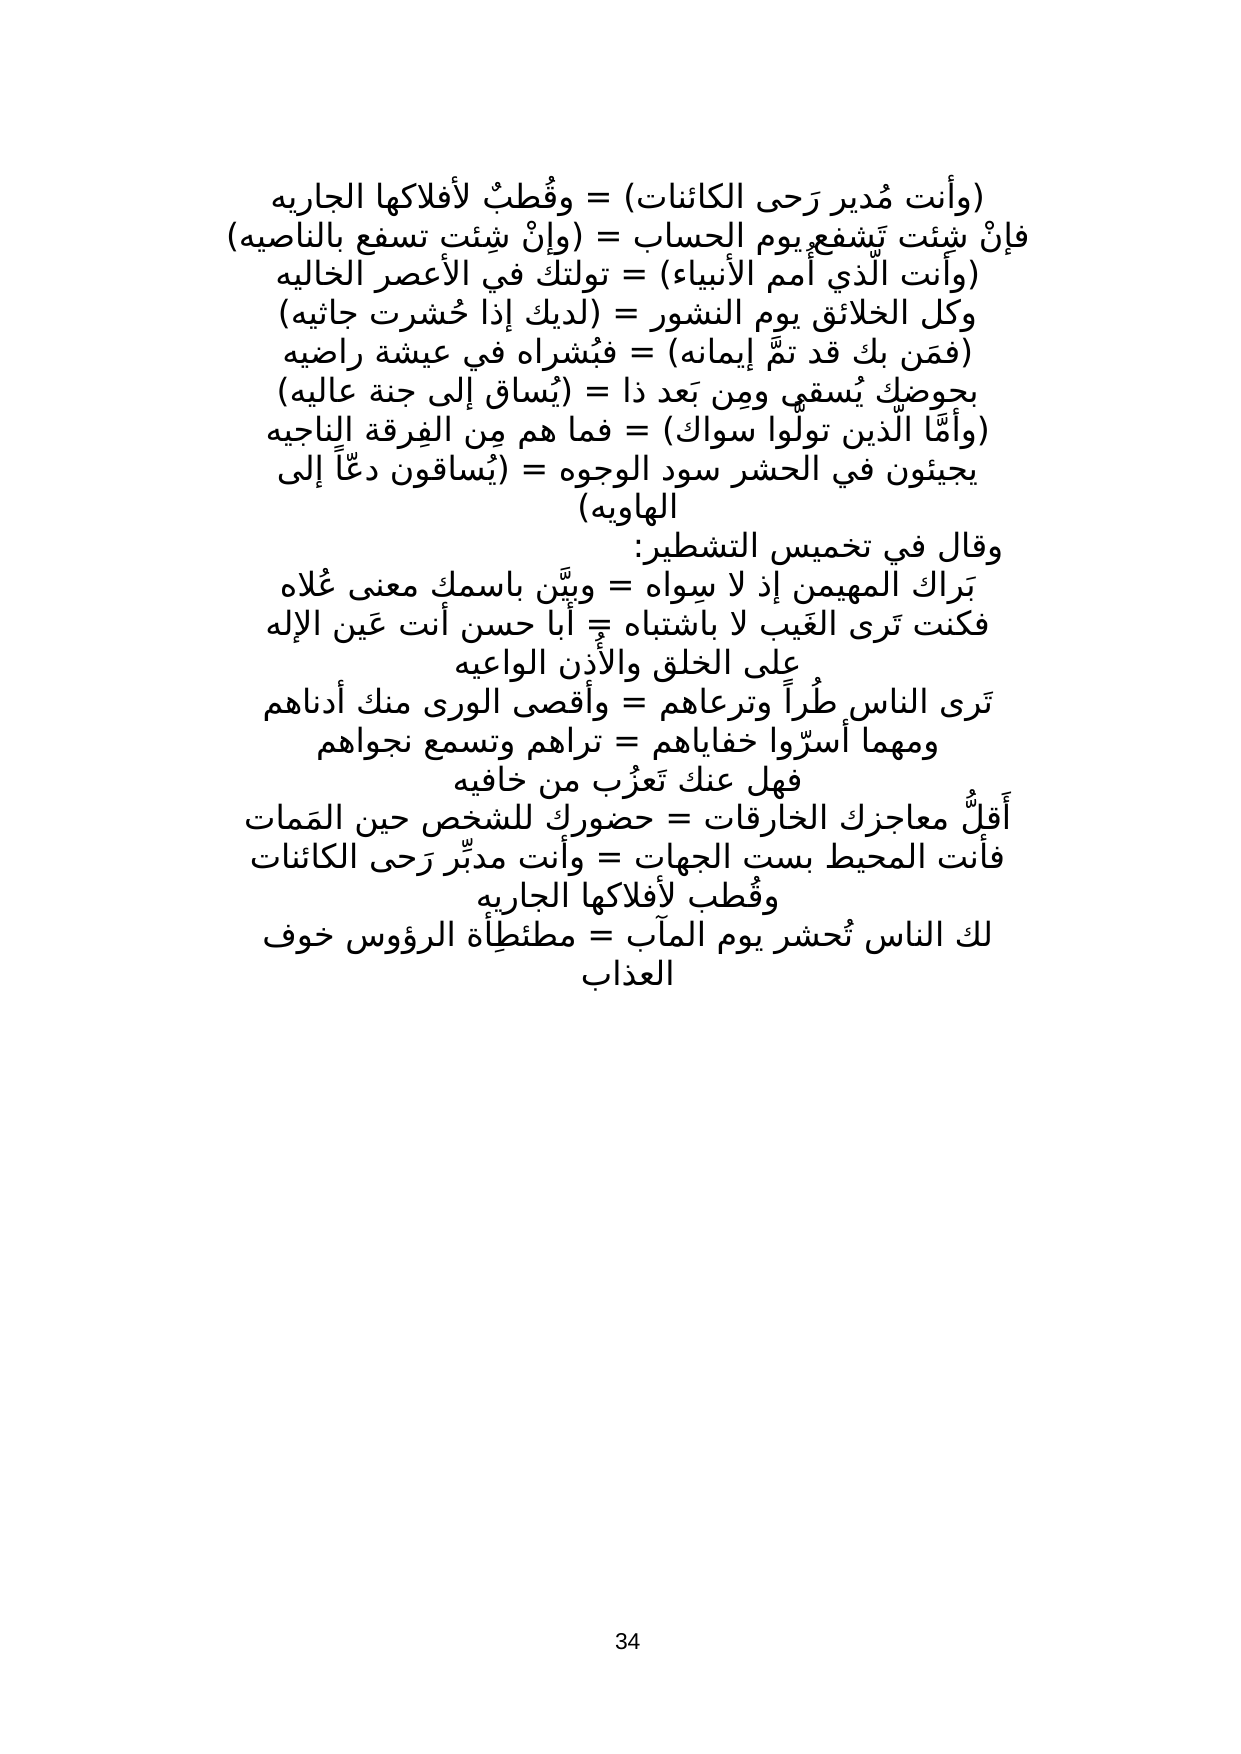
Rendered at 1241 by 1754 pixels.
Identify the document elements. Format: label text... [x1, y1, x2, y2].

text وكل الخلائق يوم النشور = (لديك إذا حُشرت جاثيه) [222, 294, 1033, 333]
text (وأمَّا الّذين تولَّوا سواك) = فما هم مِن الفِرقة الناجيه [222, 410, 1033, 449]
text على الخلق والأُذن الواعيه [222, 643, 1033, 682]
text بحوضك يُسقى ومِن بَعد ذا = (يُساق إلى جنة عاليه) [222, 371, 1033, 410]
text وقُطب لأفلاكها الجاريه [222, 877, 1033, 915]
text بَراك المهيمن إذ لا سِواه = وبيَّن باسمك معنى عُلاه [222, 566, 1033, 604]
text ومهما أسرّوا خفاياهم = تراهم وتسمع نجواهم [222, 721, 1033, 760]
text يجيئون في الحشر سود الوجوه = (يُساقون دعّاً إلى الهاويه) [222, 449, 1033, 527]
text لك الناس تُحشر يوم المآب = مطئطِأة الرؤوس خوف العذاب [222, 915, 1033, 993]
text وقال في تخميس التشطير: [222, 527, 1033, 566]
text أَقلُّ معاجزك الخارقات = حضورك للشخص حين المَمات [222, 799, 1033, 838]
text فهل عنك تَعزُب من خافيه [222, 760, 1033, 799]
text فأنت المحيط بست الجهات = وأنت مدبِّر رَحى الكائنات [222, 838, 1033, 877]
text (فمَن بك قد تمَّ إيمانه) = فبُشراه في عيشة راضيه [222, 333, 1033, 371]
text فإنْ شِئت تَشفع يوم الحساب = (وإنْ شِئت تسفع بالناصيه) [222, 216, 1033, 255]
text تَرى الناس طُراً وترعاهم = وأقصى الورى منك أدناهم [222, 682, 1033, 721]
text (وأنت مُدير رَحى الكائنات) = وقُطبٌ لأفلاكها الجاريه [222, 177, 1033, 216]
text (وأنت الّذي أُمم الأنبياء) = تولتك في الأعصر الخاليه [222, 255, 1033, 294]
text فكنت تَرى الغَيب لا باشتباه = أبا حسن أنت عَين الإله [222, 604, 1033, 643]
